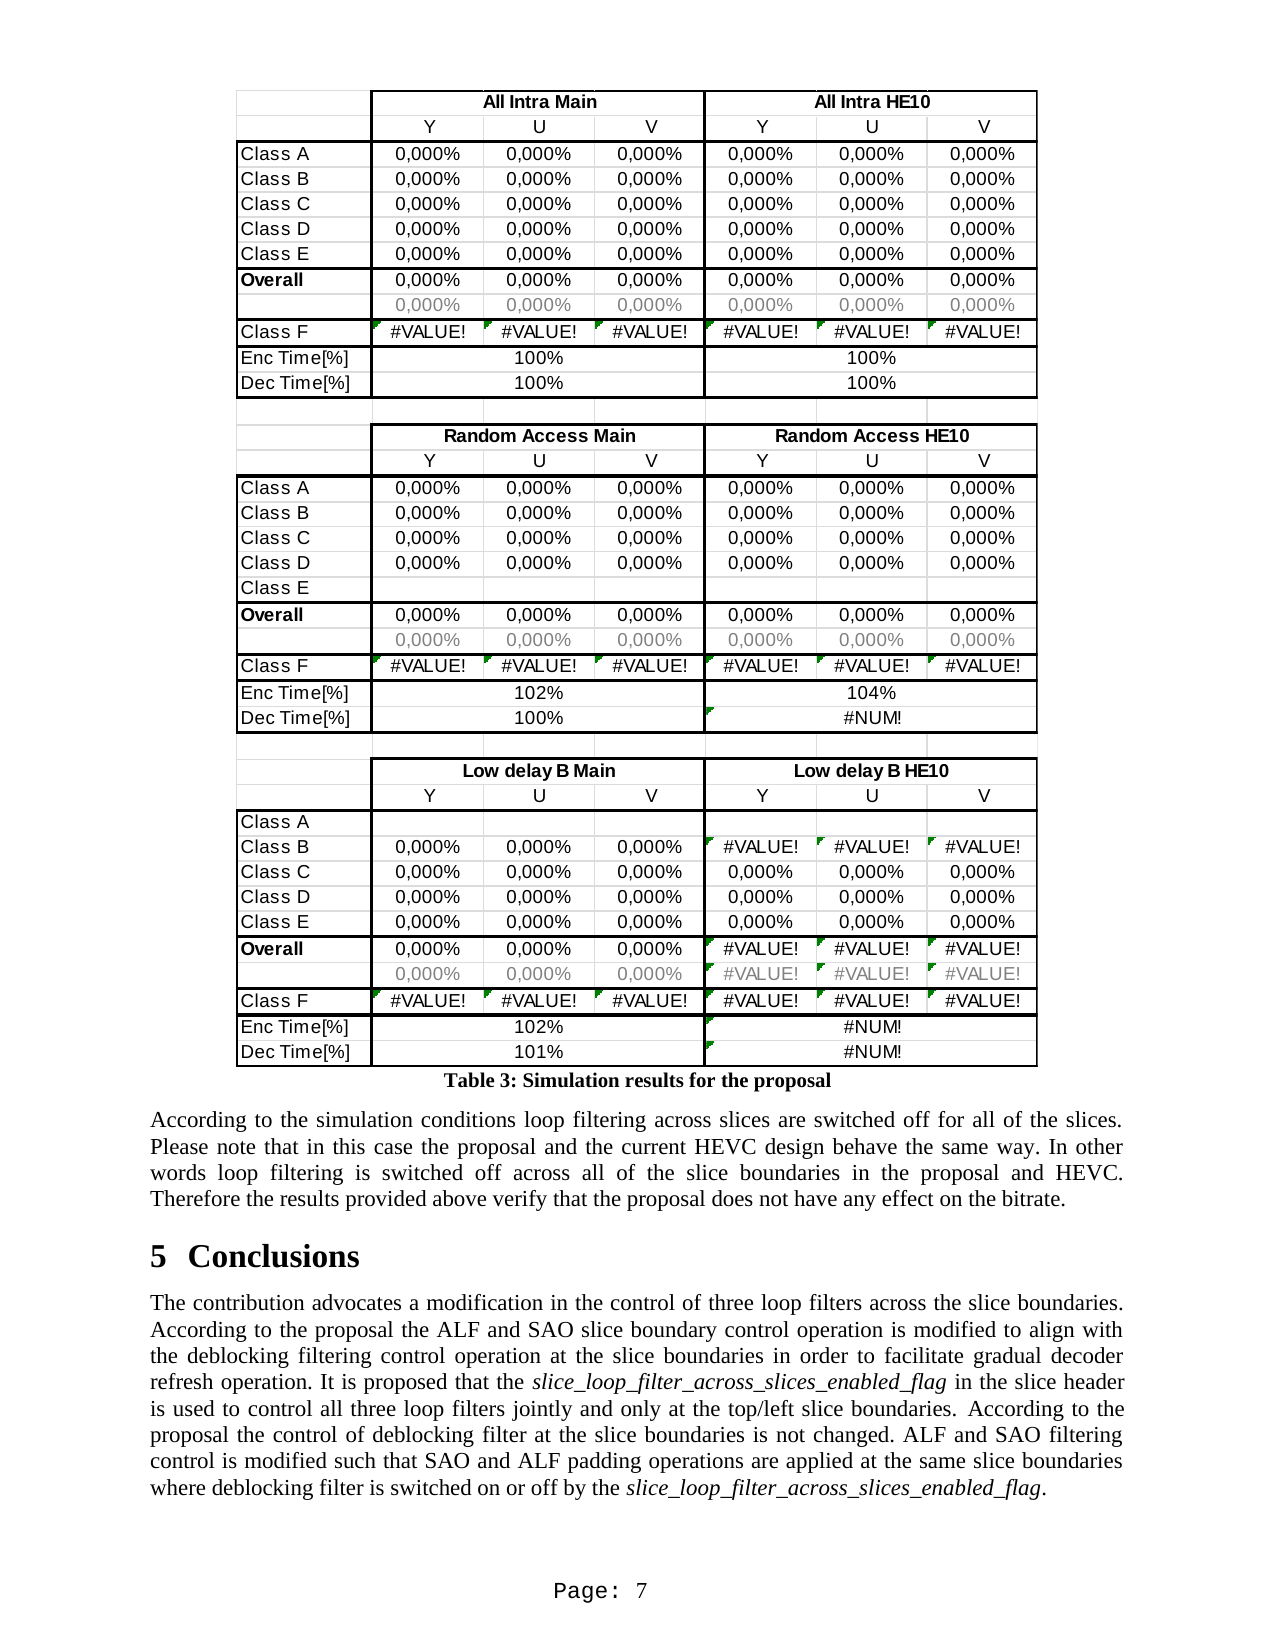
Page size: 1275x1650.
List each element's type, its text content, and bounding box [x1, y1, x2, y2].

text The contribution advocates a modification in the control of three loop filters across the slice boundaries. According to the proposal the ALF and SAO slice boundary control operation is modified to align with the deblocking filtering control operation at the slice boundaries in order to facilitate gradual decoder refresh operation. It is proposed that the slice_loop_filter_across_slices_enabled_flag in the slice header is used to control all three loop filters jointly and only at the top/left slice boundaries. According to the proposal the control of deblocking filter at the slice boundaries is not changed. ALF and SAO filtering control is modified such that SAO and ALF padding operations are applied at the same slice boundaries where deblocking filter is switched on or off by the slice_loop_filter_across_slices_enabled_flag. [150, 1289, 1125, 1500]
text According to the simulation conditions loop filtering across slices are switched off for all of the slices. Please note that in this case the proposal and the current HEVC design behave the same way. In other words loop filtering is switched off across all of the slice boundaries in the proposal and HEVC. Therefore the results provided above verify that the proposal does not have any effect on the bitrate. [150, 1106, 1125, 1212]
text Table 3: Simulation results for the proposal [150, 1068, 1125, 1092]
subtitle Conclusions [150, 1237, 1125, 1275]
